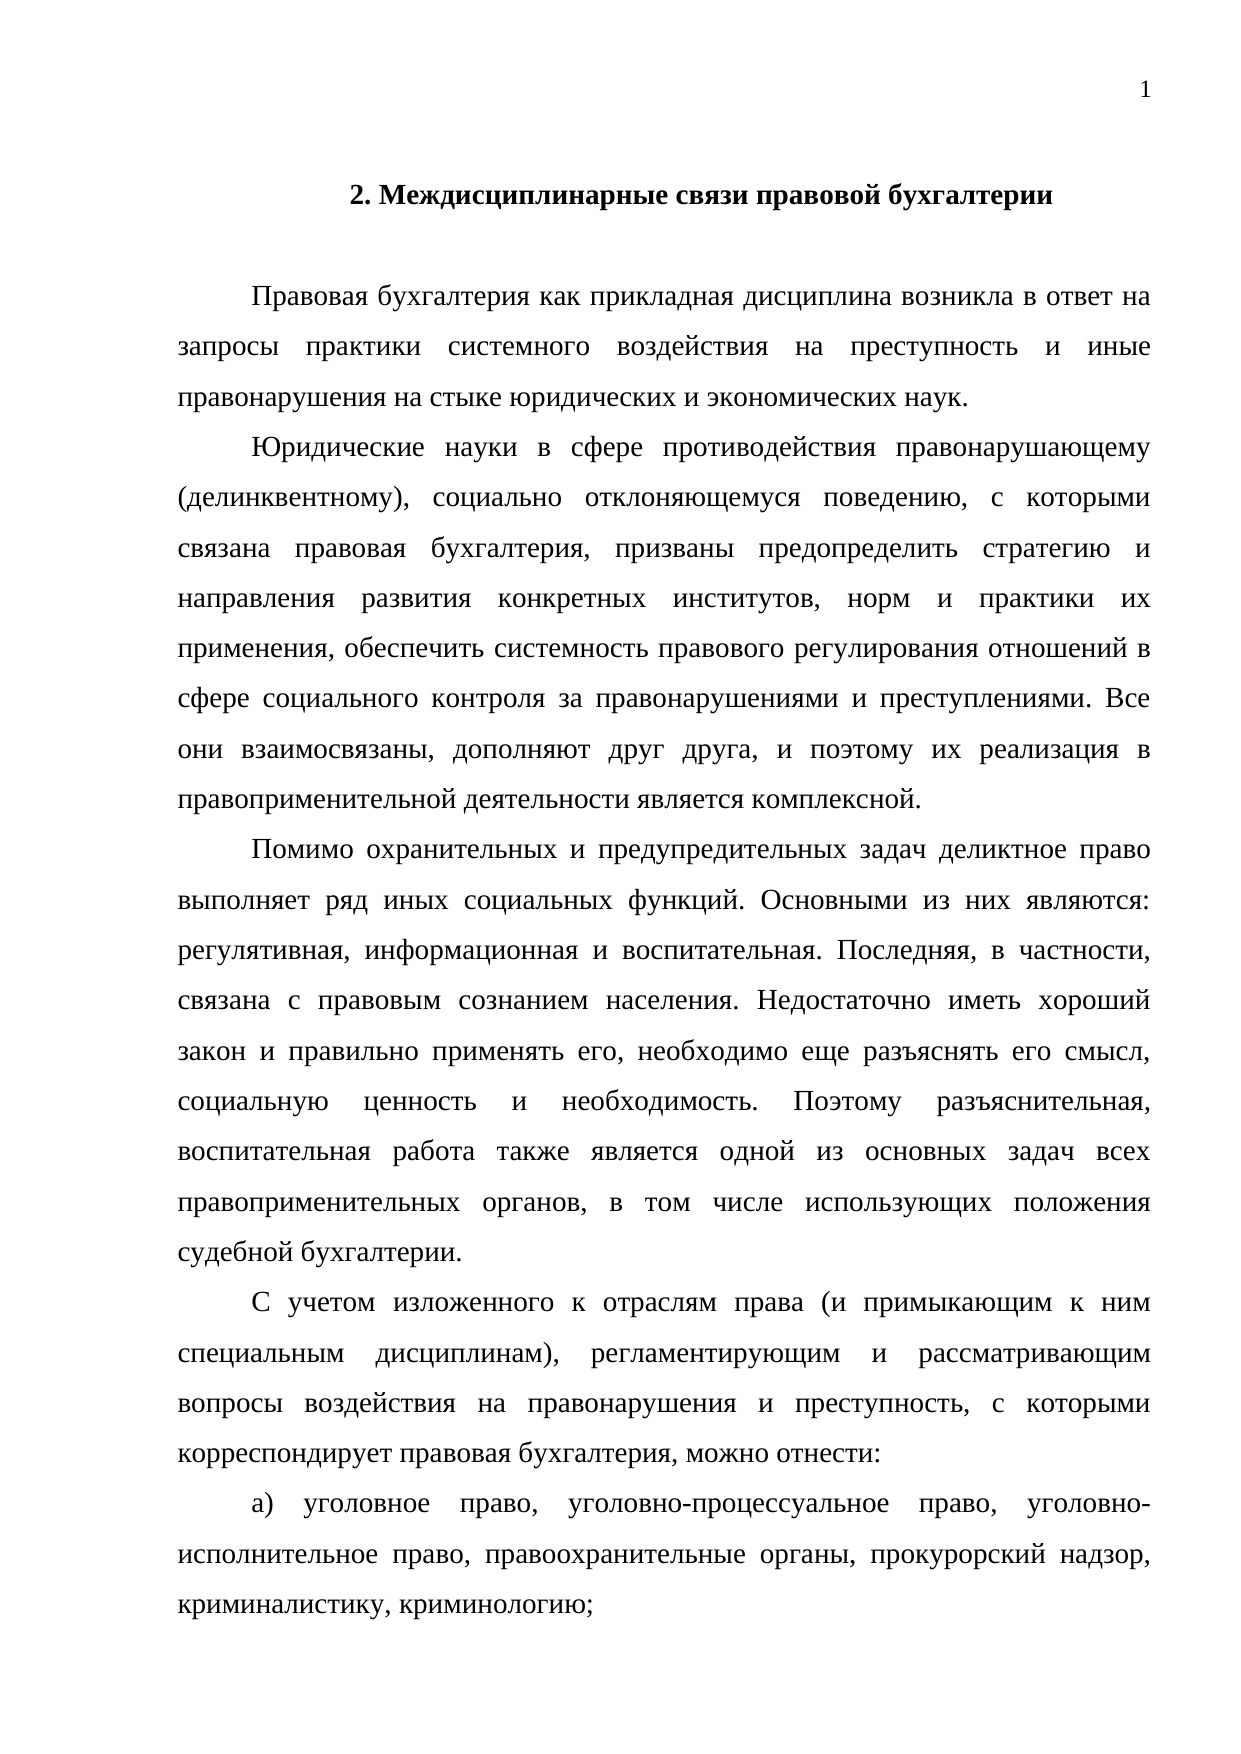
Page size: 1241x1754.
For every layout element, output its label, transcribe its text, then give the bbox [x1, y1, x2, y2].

text Юридические науки в сфере противодействия правонарушающему (делинквентному), социально отклоняющемуся поведению, с которыми связана правовая бухгалтерия, призваны предопределить стратегию и направления развития конкретных институтов, норм и практики их применения, обеспечить системность правового регулирования отношений в сфере социального контроля за правонарушениями и преступлениями. Все они взаимосвязаны, дополняют друг друга, и поэтому их реализация в правоприменительной деятельности является комплексной. [177, 429, 1152, 815]
text С учетом изложенного к отраслям права (и примыкающим к ним специальным дисциплинам), регламентирующим и рассматривающим вопросы воздействия на правонарушения и преступность, с которыми корреспондирует правовая бухгалтерия, можно отнести: [177, 1284, 1152, 1469]
text Правовая бухгалтерия как прикладная дисциплина возникла в ответ на запросы практики системного воздействия на преступность и иные правонарушения на стыке юридических и экономических наук. [177, 278, 1152, 412]
text а) уголовное право, уголовно-процессуальное право, уголовно-исполнительное право, правоохранительные органы, прокурорский надзор, криминалистику, криминологию; [177, 1486, 1152, 1620]
text 2. Междисциплинарные связи правовой бухгалтерии [177, 177, 1152, 211]
text Помимо охранительных и предупредительных задач деликтное право выполняет ряд иных социальных функций. Основными из них являются: регулятивная, информационная и воспитательная. Последняя, в частности, связана с правовым сознанием населения. Недостаточно иметь хороший закон и правильно применять его, необходимо еще разъяснять его смысл, социальную ценность и необходимость. Поэтому разъяснительная, воспитательная работа также является одной из основных задач всех правоприменительных органов, в том числе использующих положения судебной бухгалтерии. [177, 832, 1152, 1268]
